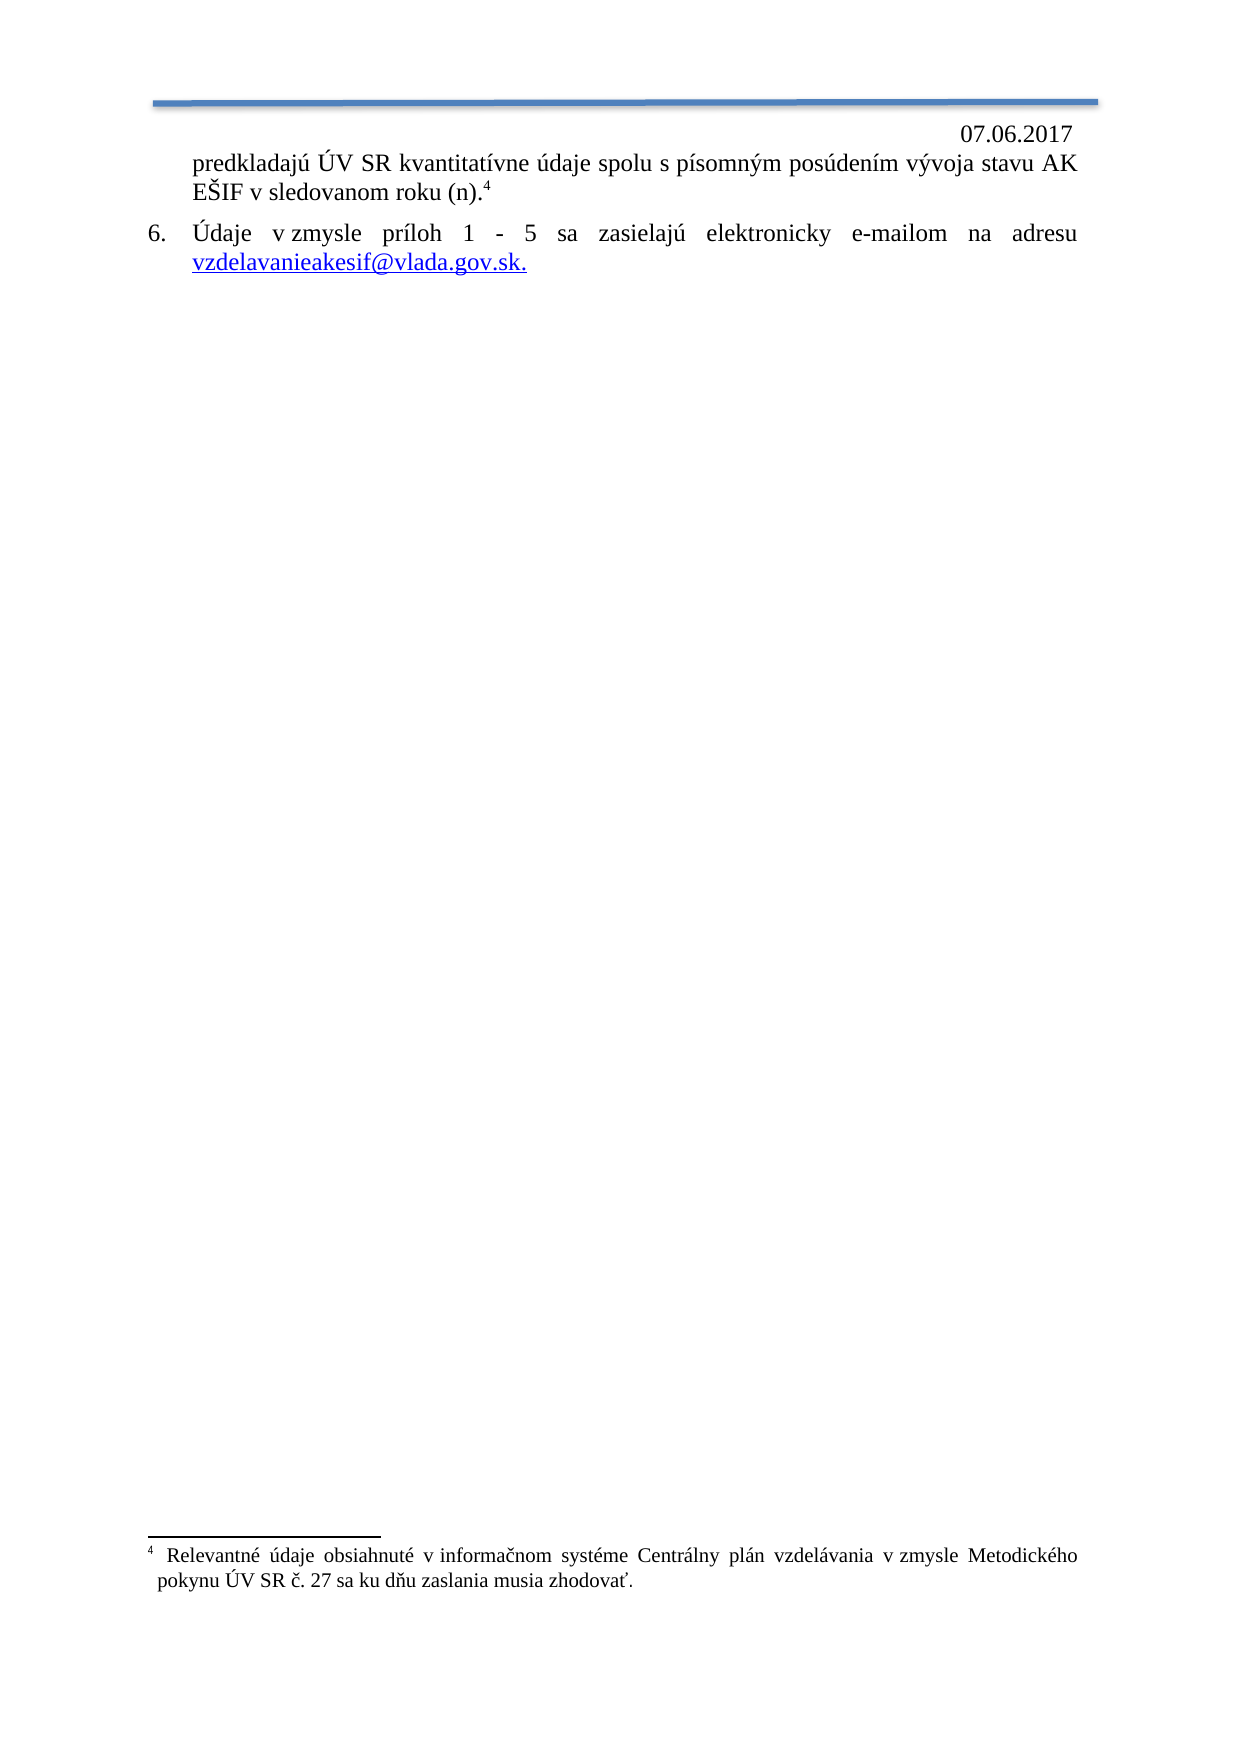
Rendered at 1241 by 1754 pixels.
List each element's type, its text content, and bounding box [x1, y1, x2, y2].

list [148, 148, 1078, 206]
list Údaje v zmysle príloh 1 - 5 sa zasielajú elektronicky e-mailom na adresu vzdelavanieakesif@vlada.gov.sk. [148, 218, 1078, 276]
